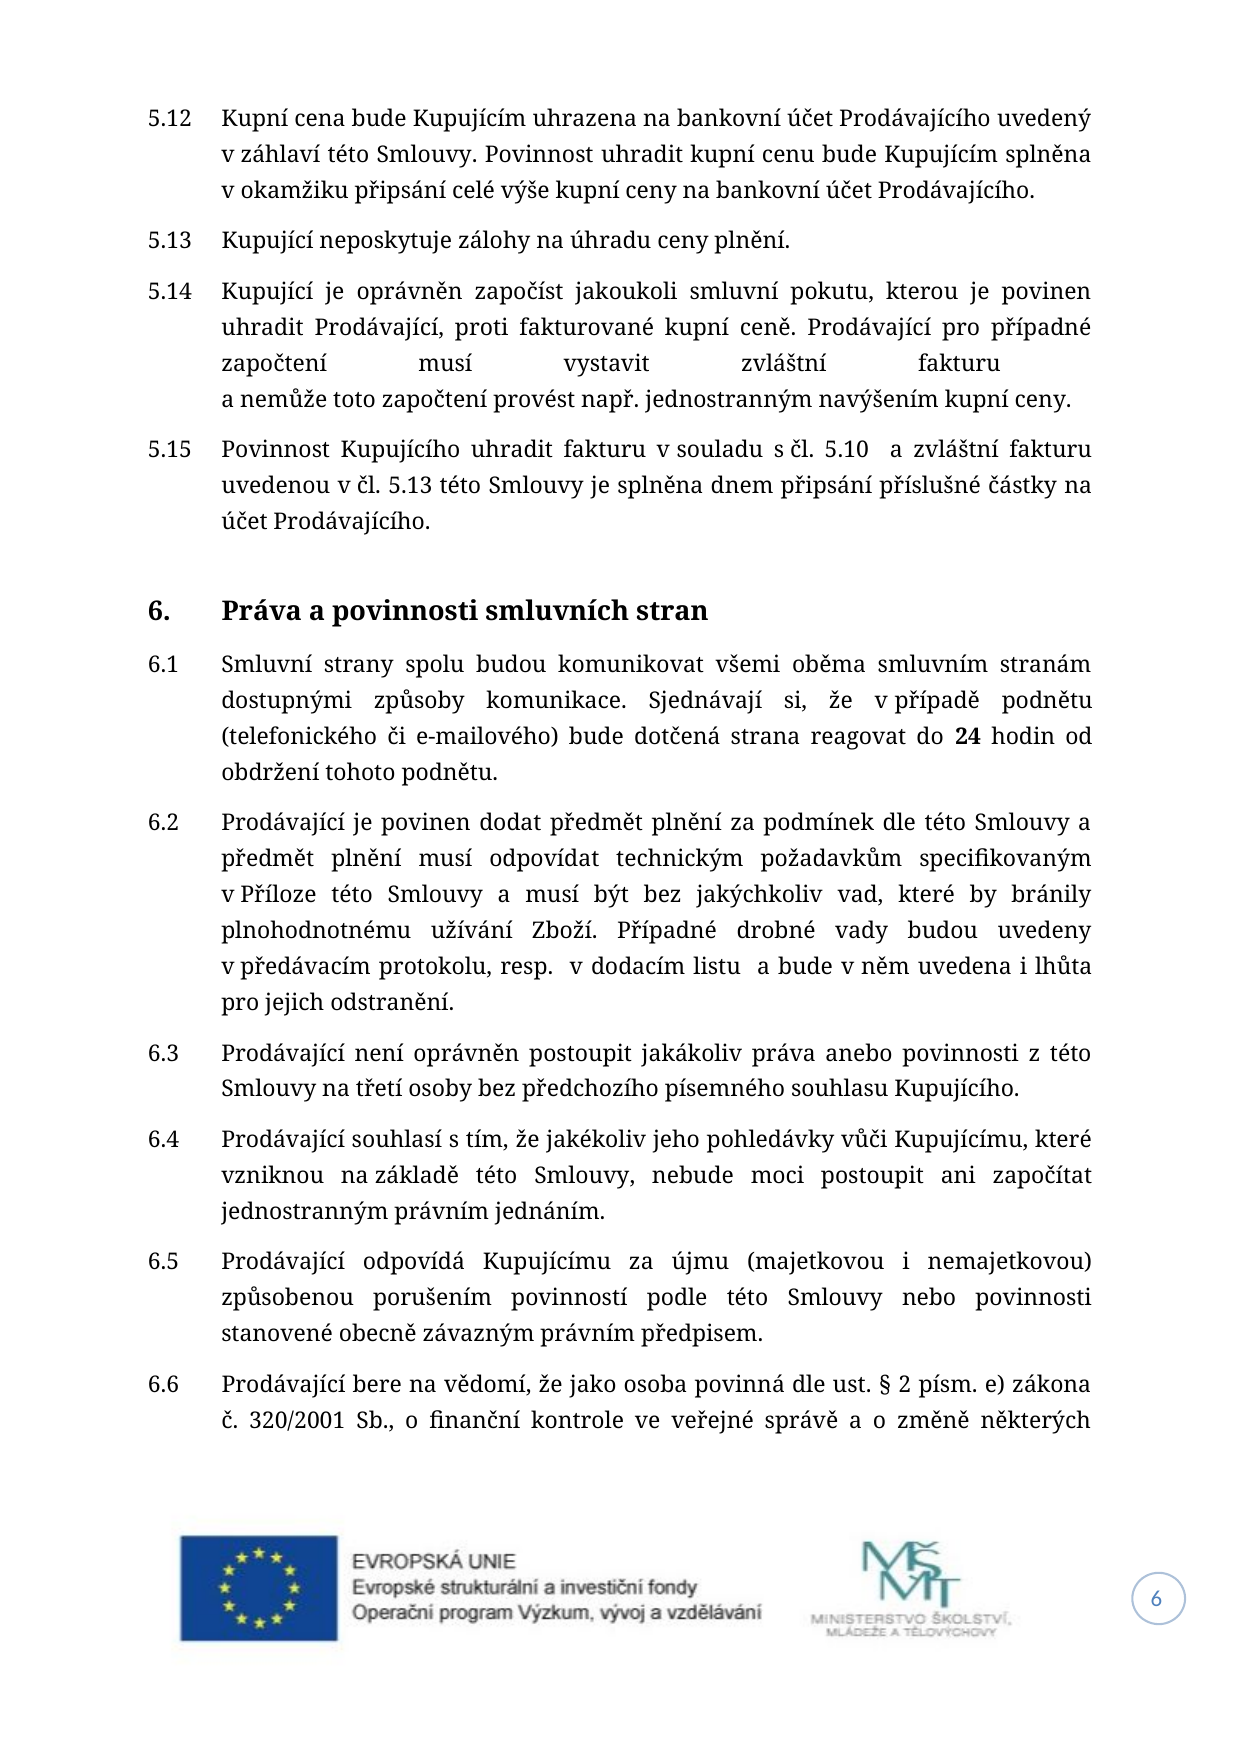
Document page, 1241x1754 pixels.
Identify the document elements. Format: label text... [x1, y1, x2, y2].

picture [147, 1491, 1093, 1675]
text 6.1 Smluvní strany spolu budou komunikovat všemi oběma smluvním stranám dostupnými způsoby komunikace. Sjednávají si, že v případě podnětu (telefonického či e-mailového) bude dotčená strana reagovat do 24 hodin od obdržení tohoto podnětu. [148, 648, 1092, 787]
text 5.15 Povinnost Kupujícího uhradit fakturu v souladu s čl. 5.10 a zvláštní fakturu uvedenou v čl. 5.13 této Smlouvy je splněna dnem připsání příslušné částky na účet Prodávajícího. [148, 433, 1092, 536]
text 5.12 Kupní cena bude Kupujícím uhrazena na bankovní účet Prodávajícího uvedený v záhlaví této Smlouvy. Povinnost uhradit kupní cenu bude Kupujícím splněna v okamžiku připsání celé výše kupní ceny na bankovní účet Prodávajícího. [148, 102, 1092, 205]
text 5.13 Kupující neposkytuje zálohy na úhradu ceny plnění. [148, 224, 1092, 256]
text 6. Práva a povinnosti smluvních stran [148, 591, 1092, 628]
text 5.14 Kupující je oprávněn započíst jakoukoli smluvní pokutu, kterou je povinen uhradit Prodávající, proti fakturované kupní ceně. Prodávající pro případné započtení musí vystavit zvláštní fakturu a nemůže toto započtení provést např. jednostranným navýšením kupní ceny. [148, 275, 1092, 414]
text 6.3 Prodávající není oprávněn postoupit jakákoliv práva anebo povinnosti z této Smlouvy na třetí osoby bez předchozího písemného souhlasu Kupujícího. [148, 1036, 1092, 1104]
text 6.5 Prodávající odpovídá Kupujícímu za újmu (majetkovou i nemajetkovou) způsobenou porušením povinností podle této Smlouvy nebo povinnosti stanovené obecně závazným právním předpisem. [148, 1245, 1092, 1348]
text 6.2 Prodávající je povinen dodat předmět plnění za podmínek dle této Smlouvy a předmět plnění musí odpovídat technickým požadavkům specifikovaným v Příloze této Smlouvy a musí být bez jakýchkoliv vad, které by bránily plnohodnotnému užívání Zboží. Případné drobné vady budou uvedeny v předávacím protokolu, resp. v dodacím listu a bude v něm uvedena i lhůta pro jejich odstranění. [148, 806, 1092, 1017]
text 6.4 Prodávající souhlasí s tím, že jakékoliv jeho pohledávky vůči Kupujícímu, které vzniknou na základě této Smlouvy, nebude moci postoupit ani započítat jednostranným právním jednáním. [148, 1123, 1092, 1226]
